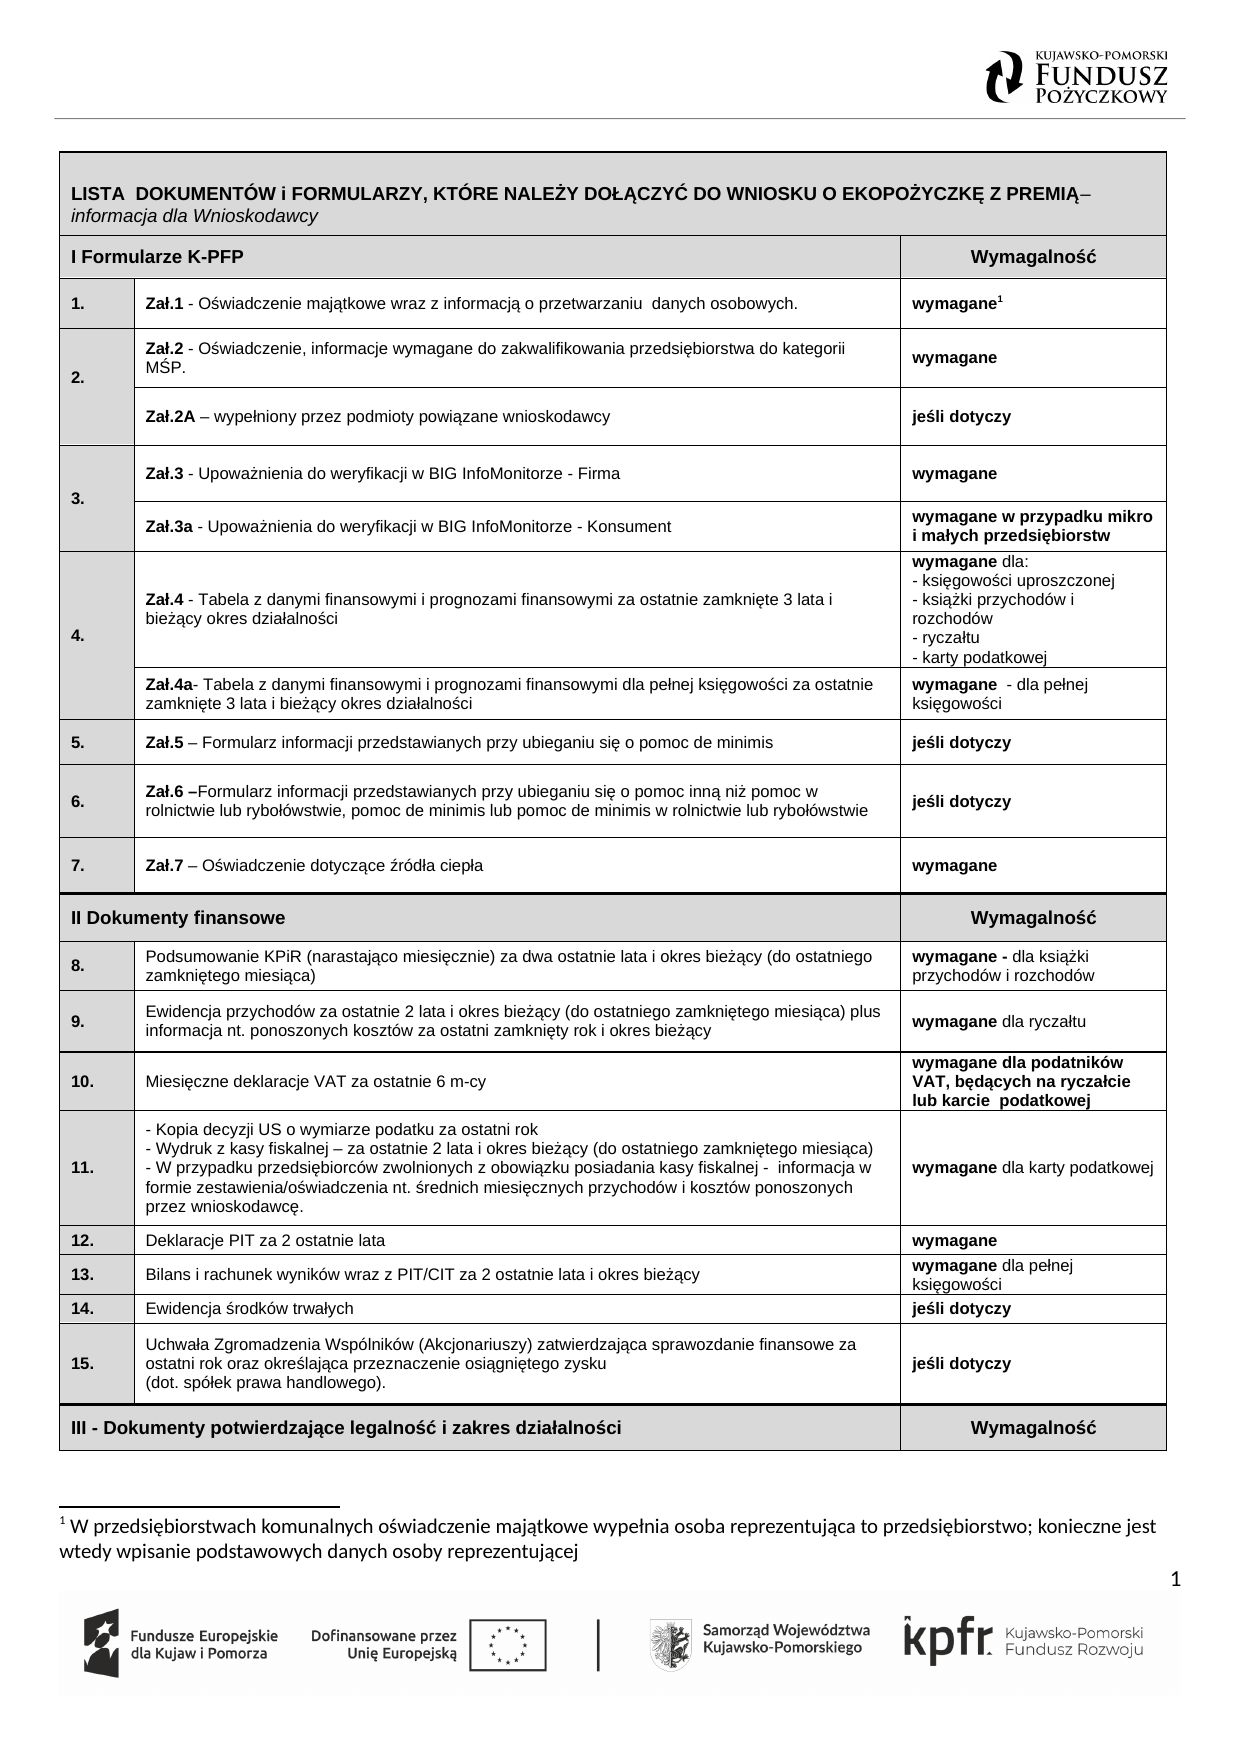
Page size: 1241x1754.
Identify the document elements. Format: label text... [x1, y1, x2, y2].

table_cell Ewidencja środków trwałych [135, 1295, 900, 1322]
table_cell jeśli dotyczy [901, 1295, 1166, 1322]
table_cell wymagane [901, 329, 1166, 387]
table_cell Miesięczne deklaracje VAT za ostatnie 6 m-cy [135, 1053, 900, 1110]
picture [59, 1591, 1182, 1695]
table_cell III - Dokumenty potwierdzające legalność i zakres działalności [60, 1406, 900, 1450]
table_cell 11. [60, 1111, 134, 1225]
table_cell Ewidencja przychodów za ostatnie 2 lata i okres bieżący (do ostatniego zamkniętego miesiąca) plus informacja nt. ponoszonych kosztów za ostatni zamknięty rok i okres bieżący [135, 991, 900, 1051]
table_cell - Kopia decyzji US o wymiarze podatku za ostatni rok - Wydruk z kasy fiskalnej – za ostatnie 2 lata i okres bieżący (do ostatniego zamkniętego miesiąca) - W przypadku przedsiębiorców zwolnionych z obowiązku posiadania kasy fiskalnej - informacja w formie zestawienia/oświadczenia nt. średnich miesięcznych przychodów i kosztów ponoszonych przez wnioskodawcę. [135, 1111, 900, 1225]
table_cell wymagane w przypadku mikro i małych przedsiębiorstw [901, 502, 1166, 551]
table_cell Zał.2 - Oświadczenie, informacje wymagane do zakwalifikowania przedsiębiorstwa do kategorii MŚP. [135, 329, 900, 387]
table_cell 7. [60, 838, 134, 892]
table_cell Uchwała Zgromadzenia Wspólników (Akcjonariuszy) zatwierdzająca sprawozdanie finansowe za ostatni rok oraz określająca przeznaczenie osiągniętego zysku (dot. spółek prawa handlowego). [135, 1324, 900, 1403]
table_cell 14. [60, 1295, 134, 1322]
table_cell wymagane - dla pełnej księgowości [901, 668, 1166, 719]
table_cell 2. [60, 329, 134, 444]
table_cell Zał.3a - Upoważnienia do weryfikacji w BIG InfoMonitorze - Konsument [135, 502, 900, 551]
table_cell I Formularze K-PFP [60, 236, 900, 277]
table_cell jeśli dotyczy [901, 1324, 1166, 1403]
table_cell Zał.5 – Formularz informacji przedstawianych przy ubieganiu się o pomoc de minimis [135, 720, 900, 764]
table_cell 12. [60, 1226, 134, 1254]
table_cell 5. [60, 720, 134, 764]
table_cell wymagane dla ryczałtu [901, 991, 1166, 1051]
picture [985, 51, 1168, 103]
table_cell wymagane [901, 446, 1166, 501]
table_cell 8. [60, 942, 134, 990]
table_cell Zał.7 – Oświadczenie dotyczące źródła ciepła [135, 838, 900, 892]
table_cell wymagane dla karty podatkowej [901, 1111, 1166, 1225]
table_cell wymagane [901, 279, 1166, 328]
table_cell wymagane [901, 1226, 1166, 1254]
table_cell Deklaracje PIT za 2 ostatnie lata [135, 1226, 900, 1254]
table_cell Zał.4a- Tabela z danymi finansowymi i prognozami finansowymi dla pełnej księgowości za ostatnie zamknięte 3 lata i bieżący okres działalności [135, 668, 900, 719]
table_cell Zał.2A – wypełniony przez podmioty powiązane wnioskodawcy [135, 388, 900, 444]
table_cell 10. [60, 1053, 134, 1110]
table_cell Podsumowanie KPiR (narastająco miesięcznie) za dwa ostatnie lata i okres bieżący (do ostatniego zamkniętego miesiąca) [135, 942, 900, 990]
table_cell jeśli dotyczy [901, 765, 1166, 837]
table_cell Wymagalność [901, 1406, 1166, 1450]
table_cell Bilans i rachunek wyników wraz z PIT/CIT za 2 ostatnie lata i okres bieżący [135, 1255, 900, 1294]
table_cell II Dokumenty finansowe [60, 895, 900, 941]
table_cell Zał.1 - Oświadczenie majątkowe wraz z informacją o przetwarzaniu danych osobowych. [135, 279, 900, 328]
table_cell wymagane [901, 838, 1166, 892]
table_cell wymagane - dla książki przychodów i rozchodów [901, 942, 1166, 990]
table_cell 1. [60, 279, 134, 328]
table_cell 6. [60, 765, 134, 837]
table_cell 9. [60, 991, 134, 1051]
table_cell jeśli dotyczy [901, 388, 1166, 444]
table_cell 15. [60, 1324, 134, 1403]
table_cell 4. [60, 552, 134, 719]
table_cell 13. [60, 1255, 134, 1294]
table_cell Wymagalność [901, 236, 1166, 277]
table_cell 3. [60, 446, 134, 551]
table_cell Wymagalność [901, 895, 1166, 941]
table_cell Zał.4 - Tabela z danymi finansowymi i prognozami finansowymi za ostatnie zamknięte 3 lata i bieżący okres działalności [135, 552, 900, 667]
table_cell wymagane dla pełnej księgowości [901, 1255, 1166, 1294]
table_cell wymagane dla: - księgowości uproszczonej - książki przychodów i rozchodów - ryczałtu - karty podatkowej [901, 552, 1166, 667]
table_cell Zał.6 –Formularz informacji przedstawianych przy ubieganiu się o pomoc inną niż pomoc w rolnictwie lub rybołówstwie, pomoc de minimis lub pomoc de minimis w rolnictwie lub rybołówstwie [135, 765, 900, 837]
table_cell jeśli dotyczy [901, 720, 1166, 764]
table_header LISTA DOKUMENTÓW i FORMULARZY, KTÓRE NALEŻY DOŁĄCZYĆ DO WNIOSKU O EKOPOŻYCZKĘ Z PREMIĄ– informacja dla Wnioskodawcy [60, 153, 1166, 235]
table_cell wymagane dla podatników VAT, będących na ryczałcie lub karcie podatkowej [901, 1053, 1166, 1110]
table_cell Zał.3 - Upoważnienia do weryfikacji w BIG InfoMonitorze - Firma [135, 446, 900, 501]
